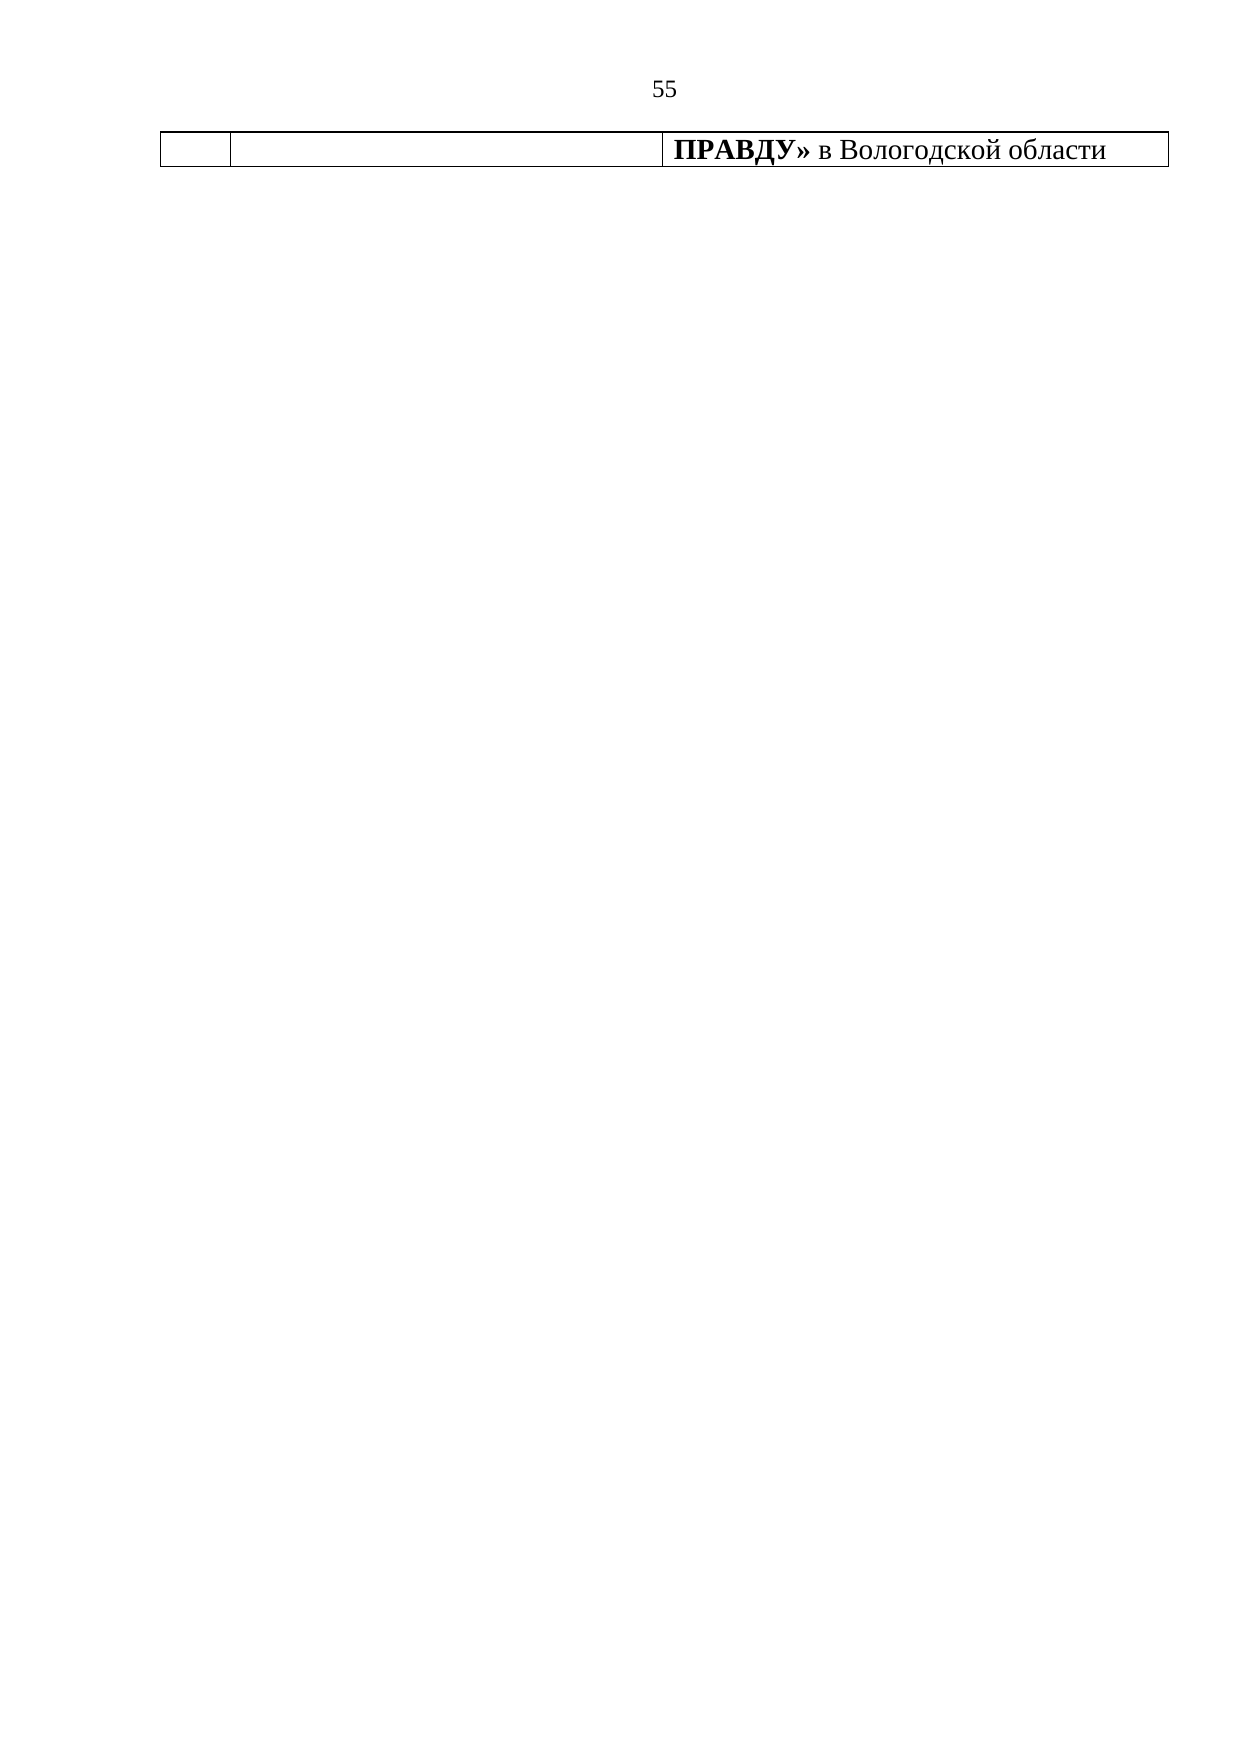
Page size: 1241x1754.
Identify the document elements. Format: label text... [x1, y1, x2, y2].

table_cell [663, 133, 1168, 166]
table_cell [231, 133, 662, 166]
table_cell 11 [161, 133, 230, 166]
